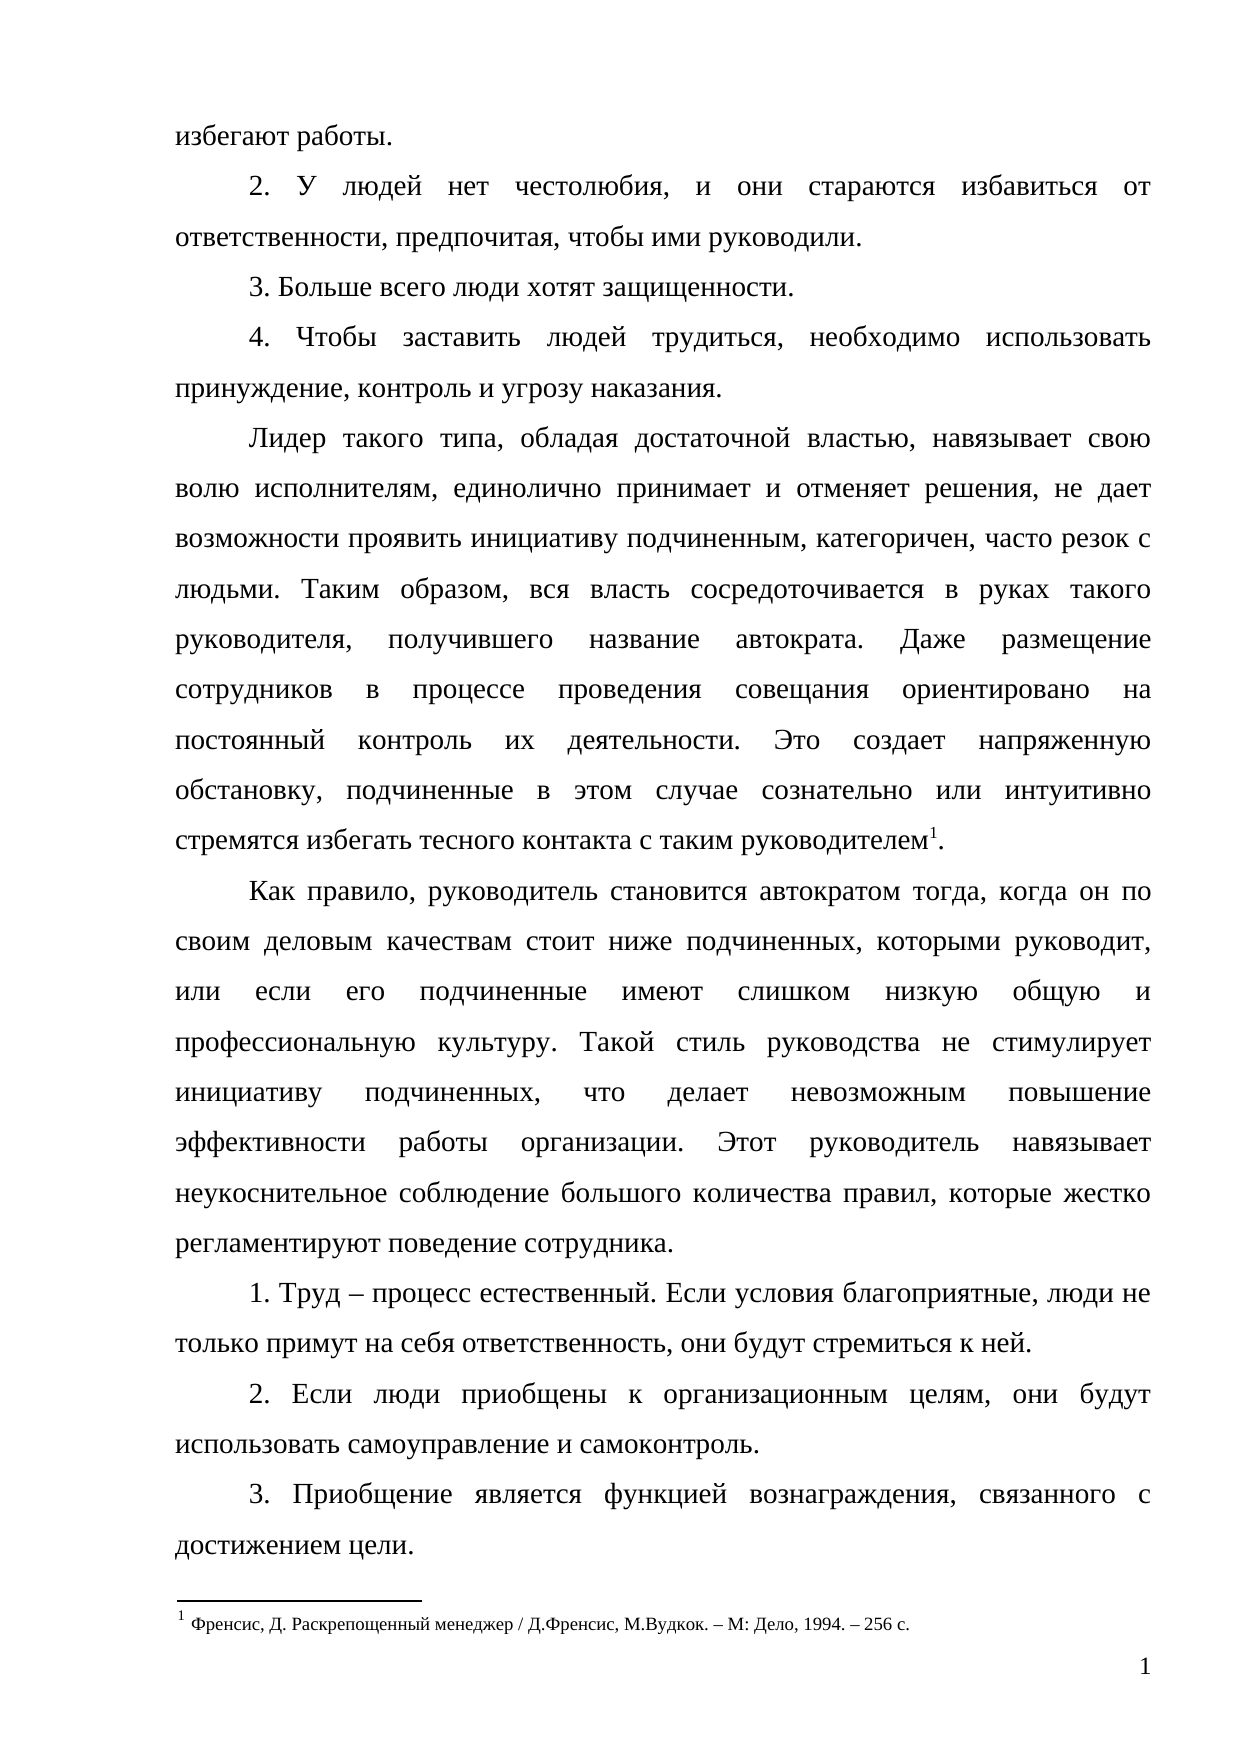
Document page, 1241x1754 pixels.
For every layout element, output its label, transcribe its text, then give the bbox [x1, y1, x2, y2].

text 4. Чтобы заставить людей трудиться, необходимо использовать принуждение, контроль и угрозу наказания. [175, 319, 1152, 403]
text 2. Если люди приобщены к организационным целям, они будут использовать самоуправление и самоконтроль. [175, 1376, 1152, 1460]
text 3. Приобщение является функцией вознаграждения, связанного с достижением цели. [175, 1477, 1152, 1560]
text Лидер такого типа, обладая достаточной властью, навязывает свою волю исполнителям, единолично принимает и отменяет решения, не дает возможности проявить инициативу подчиненным, категоричен, часто резок с людьми. Таким образом, вся власть сосредоточивается в руках такого руководителя, получившего название автократа. Даже размещение сотрудников в процессе проведения совещания ориентировано на постоянный контроль их деятельности. Это создает напряженную обстановку, подчиненные в этом случае сознательно или интуитивно стремятся избегать тесного контакта с таким руководителем. [175, 420, 1152, 856]
text Как правило, руководитель становится автократом тогда, когда он по своим деловым качествам стоит ниже подчиненных, которыми руководит, или если его подчиненные имеют слишком низкую общую и профессиональную культуру. Такой стиль руководства не стимулирует инициативу подчиненных, что делает невозможным повышение эффективности работы организации. Этот руководитель навязывает неукоснительное соблюдение большого количества правил, которые жестко регламентируют поведение сотрудника. [175, 873, 1152, 1258]
text 1. Труд – процесс естественный. Если условия благоприятные, люди не только примут на себя ответственность, они будут стремиться к ней. [175, 1275, 1152, 1359]
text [175, 118, 1152, 152]
text 2. У людей нет честолюбия, и они стараются избавиться от ответственности, предпочитая, чтобы ими руководили. [175, 168, 1152, 252]
text 3. Больше всего люди хотят защищенности. [175, 269, 1152, 303]
